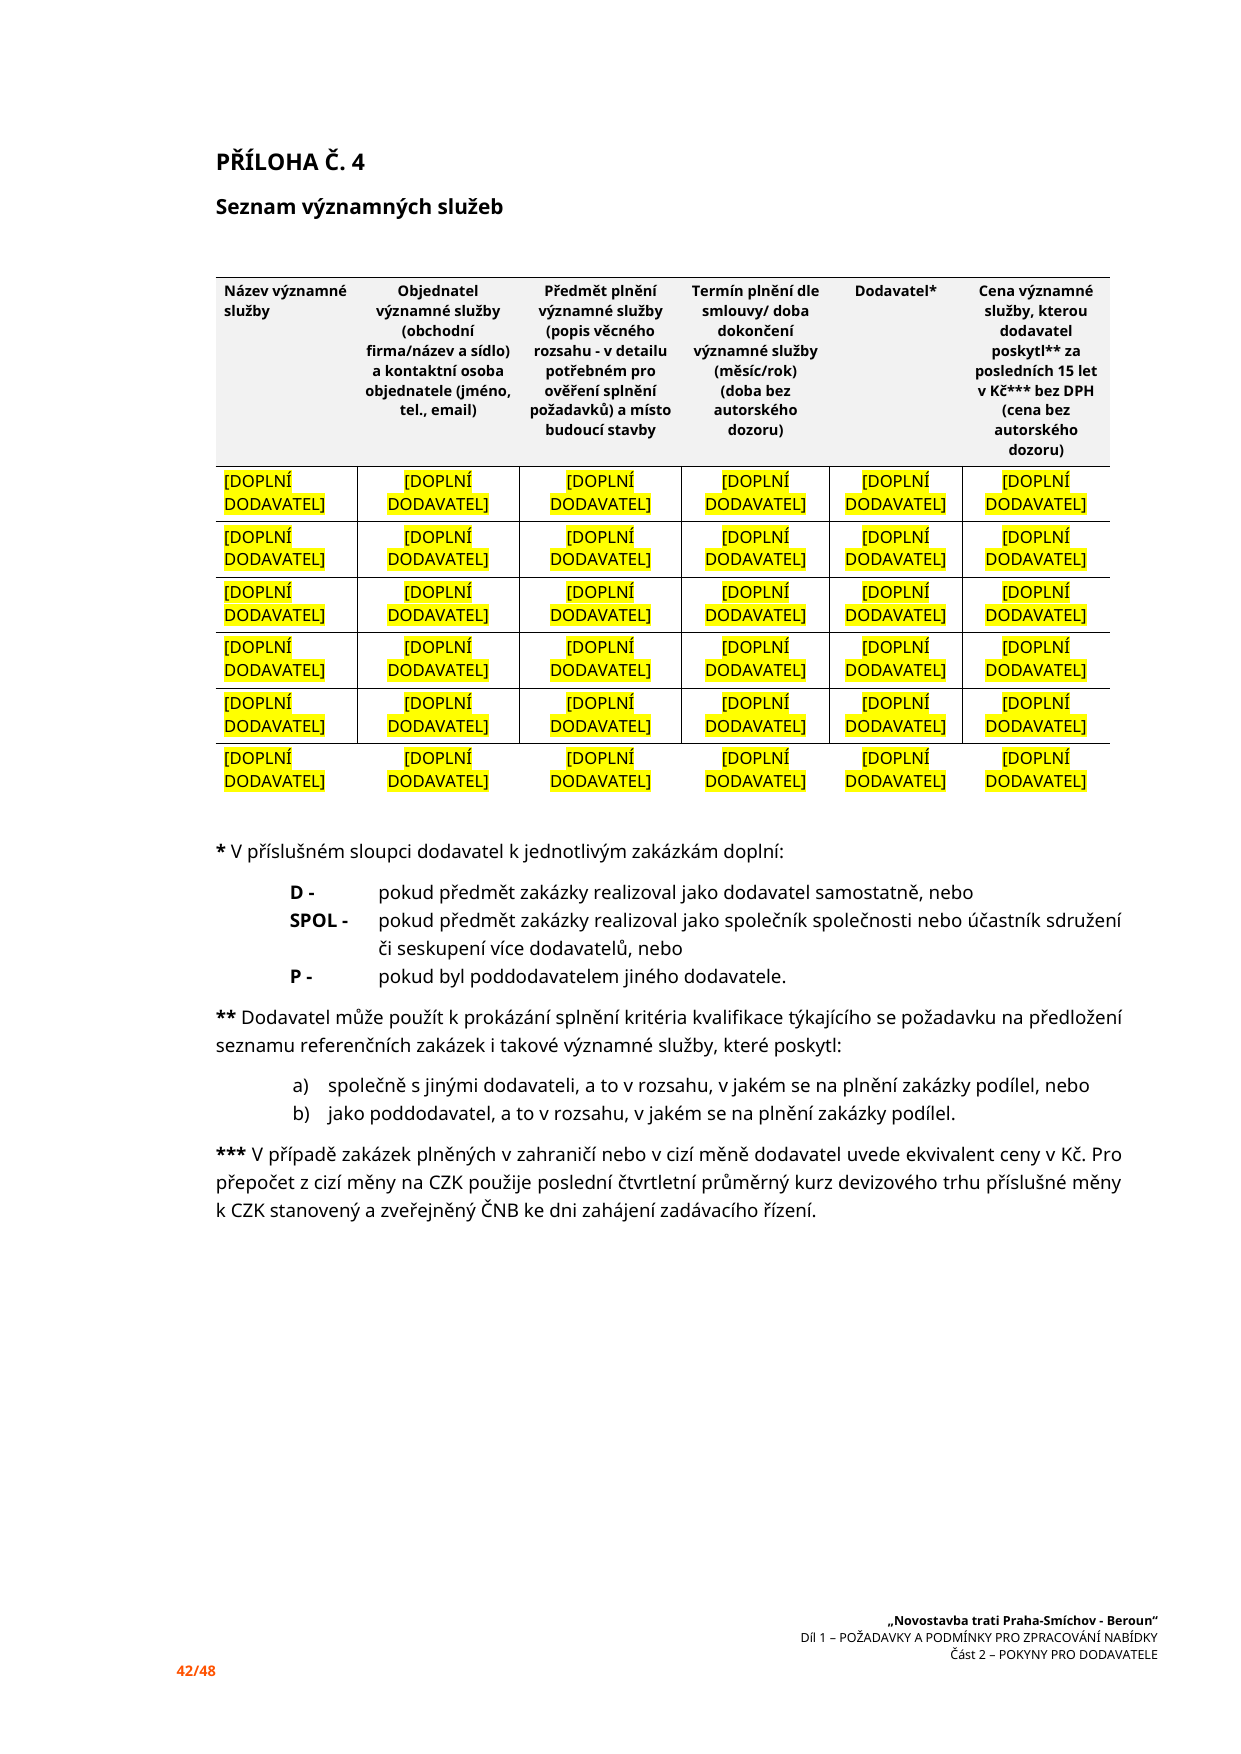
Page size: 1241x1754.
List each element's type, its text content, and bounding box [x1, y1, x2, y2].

table_cell [DOPLNÍ DODAVATEL] [216, 522, 357, 577]
table_cell [DOPLNÍ DODAVATEL] [358, 467, 519, 521]
text Seznam významných služeb [216, 192, 1122, 221]
text jako poddodavatel, a to v rozsahu, v jakém se na plnění zakázky podílel. [292, 1101, 1122, 1126]
table_cell [DOPLNÍ DODAVATEL] [682, 578, 829, 632]
table_cell [DOPLNÍ DODAVATEL] [830, 633, 962, 687]
table_header Cena významné služby, kterou dodavatel poskytl** za posledních 15 let v Kč*** bez DPH (cena bez autorského dozoru) [962, 278, 1110, 466]
table_cell [DOPLNÍ DODAVATEL] [216, 633, 357, 687]
table_cell [DOPLNÍ DODAVATEL] [358, 578, 519, 632]
text Příloha č. 4 [216, 146, 1122, 177]
table_cell [DOPLNÍ DODAVATEL] [963, 522, 1110, 577]
table_header Dodavatel* [829, 278, 962, 466]
table_cell [DOPLNÍ DODAVATEL] [963, 578, 1110, 632]
table_cell [DOPLNÍ DODAVATEL] [830, 689, 962, 743]
table_cell [DOPLNÍ DODAVATEL] [520, 467, 681, 521]
table_cell [DOPLNÍ DODAVATEL] [682, 633, 829, 687]
table_cell [DOPLNÍ DODAVATEL] [357, 744, 519, 798]
table_cell [DOPLNÍ DODAVATEL] [520, 689, 681, 743]
table_cell [DOPLNÍ DODAVATEL] [520, 633, 681, 687]
table_cell [DOPLNÍ DODAVATEL] [962, 744, 1110, 798]
table_cell [DOPLNÍ DODAVATEL] [520, 522, 681, 577]
table_cell [DOPLNÍ DODAVATEL] [358, 633, 519, 687]
list společně s jinými dodavateli, a to v rozsahu, v jakém se na plnění zakázky podílel, nebo [292, 1072, 1122, 1098]
table_cell [DOPLNÍ DODAVATEL] [830, 467, 962, 521]
table_cell [DOPLNÍ DODAVATEL] [520, 578, 681, 632]
text D - pokud předmět zakázky realizoval jako dodavatel samostatně, nebo [289, 879, 1122, 905]
table_cell [DOPLNÍ DODAVATEL] [830, 522, 962, 577]
table_cell [DOPLNÍ DODAVATEL] [963, 689, 1110, 743]
text * V příslušném sloupci dodavatel k jednotlivým zakázkám doplní: [216, 839, 1122, 864]
table_cell [DOPLNÍ DODAVATEL] [358, 689, 519, 743]
table_cell [DOPLNÍ DODAVATEL] [830, 578, 962, 632]
text P - pokud byl poddodavatelem jiného dodavatele. [289, 963, 1122, 989]
table_cell [DOPLNÍ DODAVATEL] [682, 689, 829, 743]
text *** V případě zakázek plněných v zahraničí nebo v cizí měně dodavatel uvede ekvivalent ceny v Kč. Pro přepočet z cizí měny na CZK použije poslední čtvrtletní průměrný kurz devizového trhu příslušné měny k CZK stanovený a zveřejněný ČNB ke dni zahájení zadávacího řízení. [216, 1141, 1122, 1223]
table_cell [DOPLNÍ DODAVATEL] [829, 744, 962, 798]
text ** Dodavatel může použít k prokázání splnění kritéria kvalifikace týkajícího se požadavku na předložení seznamu referenčních zakázek i takové významné služby, které poskytl: [216, 1004, 1122, 1057]
table_cell [DOPLNÍ DODAVATEL] [963, 467, 1110, 521]
table_cell [DOPLNÍ DODAVATEL] [216, 578, 357, 632]
table_cell [DOPLNÍ DODAVATEL] [216, 744, 357, 798]
table_cell [DOPLNÍ DODAVATEL] [216, 689, 357, 743]
table_header Název významné služby [216, 278, 357, 466]
table_header Předmět plnění významné služby (popis věcného rozsahu - v detailu potřebném pro ověření splnění požadavků) a místo budoucí stavby [519, 278, 682, 466]
table_cell [DOPLNÍ DODAVATEL] [519, 744, 682, 798]
table_cell [DOPLNÍ DODAVATEL] [358, 522, 519, 577]
table_cell [DOPLNÍ DODAVATEL] [682, 744, 829, 798]
table_cell [DOPLNÍ DODAVATEL] [682, 467, 829, 521]
table_header Objednatel významné služby (obchodní firma/název a sídlo) a kontaktní osoba objednatele (jméno, tel., email) [357, 278, 519, 466]
table_cell [DOPLNÍ DODAVATEL] [216, 467, 357, 521]
table_cell [DOPLNÍ DODAVATEL] [682, 522, 829, 577]
table_cell [DOPLNÍ DODAVATEL] [963, 633, 1110, 687]
text SPOL - pokud předmět zakázky realizoval jako společník společnosti nebo účastník sdružení či seskupení více dodavatelů, nebo [289, 907, 1122, 961]
table_header Termín plnění dle smlouvy/ doba dokončení významné služby (měsíc/rok) (doba bez autorského dozoru) [682, 278, 829, 466]
